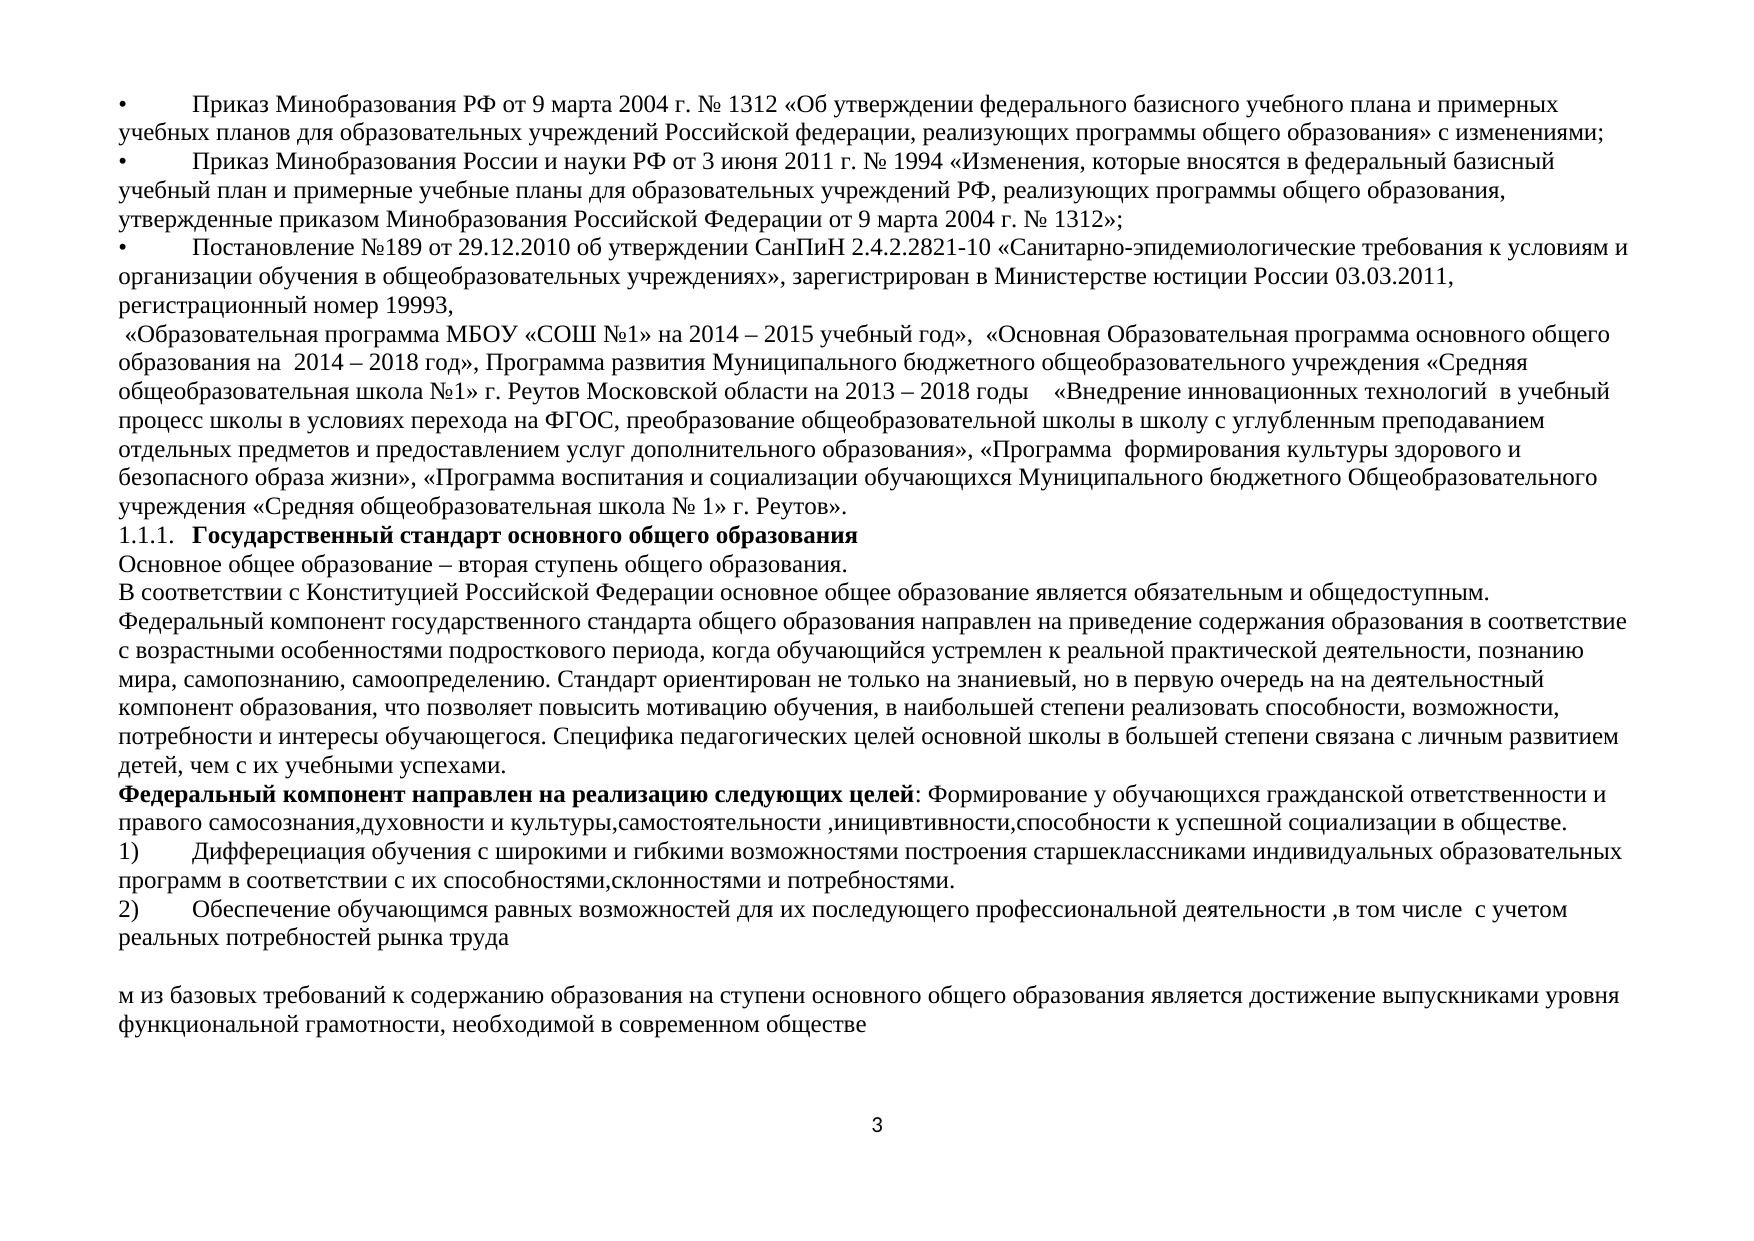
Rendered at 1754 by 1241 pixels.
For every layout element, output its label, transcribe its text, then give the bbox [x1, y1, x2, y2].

text 2) Обеспечение обучающимся равных возможностей для их последующего профессиональной деятельности ,в том числе с учетом реальных потребностей рынка труда [118, 894, 1636, 951]
text Федеральный компонент направлен на реализацию следующих целей: Формирование у обучающихся гражданской ответственности и правого самосознания,духовности и культуры,самостоятельности ,иницивтивности,способности к успешной социализации в обществе. [118, 779, 1636, 836]
text 1) Дифферециация обучения с широкими и гибкими возможностями построения старшеклассниками индивидуальных образовательных программ в соответствии с их способностями,склонностями и потребностями. [118, 836, 1636, 894]
text • Приказ Минобразования РФ от 9 марта 2004 г. № 1312 «Об утверждении федерального базисного учебного плана и примерных учебных планов для образовательных учреждений Российской федерации, реализующих программы общего образования» с изменениями; [118, 89, 1636, 146]
text В соответствии с Конституцией Российской Федерации основное общее образование является обязательным и общедоступным. [118, 577, 1636, 606]
text «Образовательная программа МБОУ «СОШ №1» на 2014 – 2015 учебный год», «Основная Образовательная программа основного общего образования на 2014 – 2018 год», Программа развития Муниципального бюджетного общеобразовательного учреждения «Средняя общеобразовательная школа №1» г. Реутов Московской области на 2013 – 2018 годы «Внедрение инновационных технологий в учебный процесс школы в условиях перехода на ФГОС, преобразование общеобразовательной школы в школу с углубленным преподаванием отдельных предметов и предоставлением услуг дополнительного образования», «Программа формирования культуры здорового и безопасного образа жизни», «Программа воспитания и социализации обучающихся Муниципального бюджетного Общеобразовательного учреждения «Средняя общеобразовательная школа № 1» г. Реутов». [118, 319, 1636, 520]
text • Постановление №189 от 29.12.2010 об утверждении СанПиН 2.4.2.2821-10 «Санитарно-эпидемиологические требования к условиям и организации обучения в общеобразовательных учреждениях», зарегистрирован в Министерстве юстиции России 03.03.2011, регистрационный номер 19993, [118, 232, 1636, 319]
text Федеральный компонент государственного стандарта общего образования направлен на приведение содержания образования в соответствие с возрастными особенностями подросткового периода, когда обучающийся устремлен к реальной практической деятельности, познанию мира, самопознанию, самоопределению. Стандарт ориентирован не только на знаниевый, но в первую очередь на на деятельностный компонент образования, что позволяет повысить мотивацию обучения, в наибольшей степени реализовать способности, возможности, потребности и интересы обучающегося. Специфика педагогических целей основной школы в большей степени связана с личным развитием детей, чем с их учебными успехами. [118, 606, 1636, 779]
text Основное общее образование – вторая ступень общего образования. [118, 549, 1636, 577]
text 1.1.1. Государственный стандарт основного общего образования [118, 520, 1636, 549]
text • Приказ Минобразования России и науки РФ от 3 июня 2011 г. № 1994 «Изменения, которые вносятся в федеральный базисный учебный план и примерные учебные планы для образовательных учреждений РФ, реализующих программы общего образования, утвержденные приказом Минобразования Российской Федерации от 9 марта 2004 г. № 1312»; [118, 146, 1636, 232]
text м из базовых требований к содержанию образования на ступени основного общего образования является достижение выпускниками уровня функциональной грамотности, необходимой в современном обществе [118, 980, 1636, 1037]
